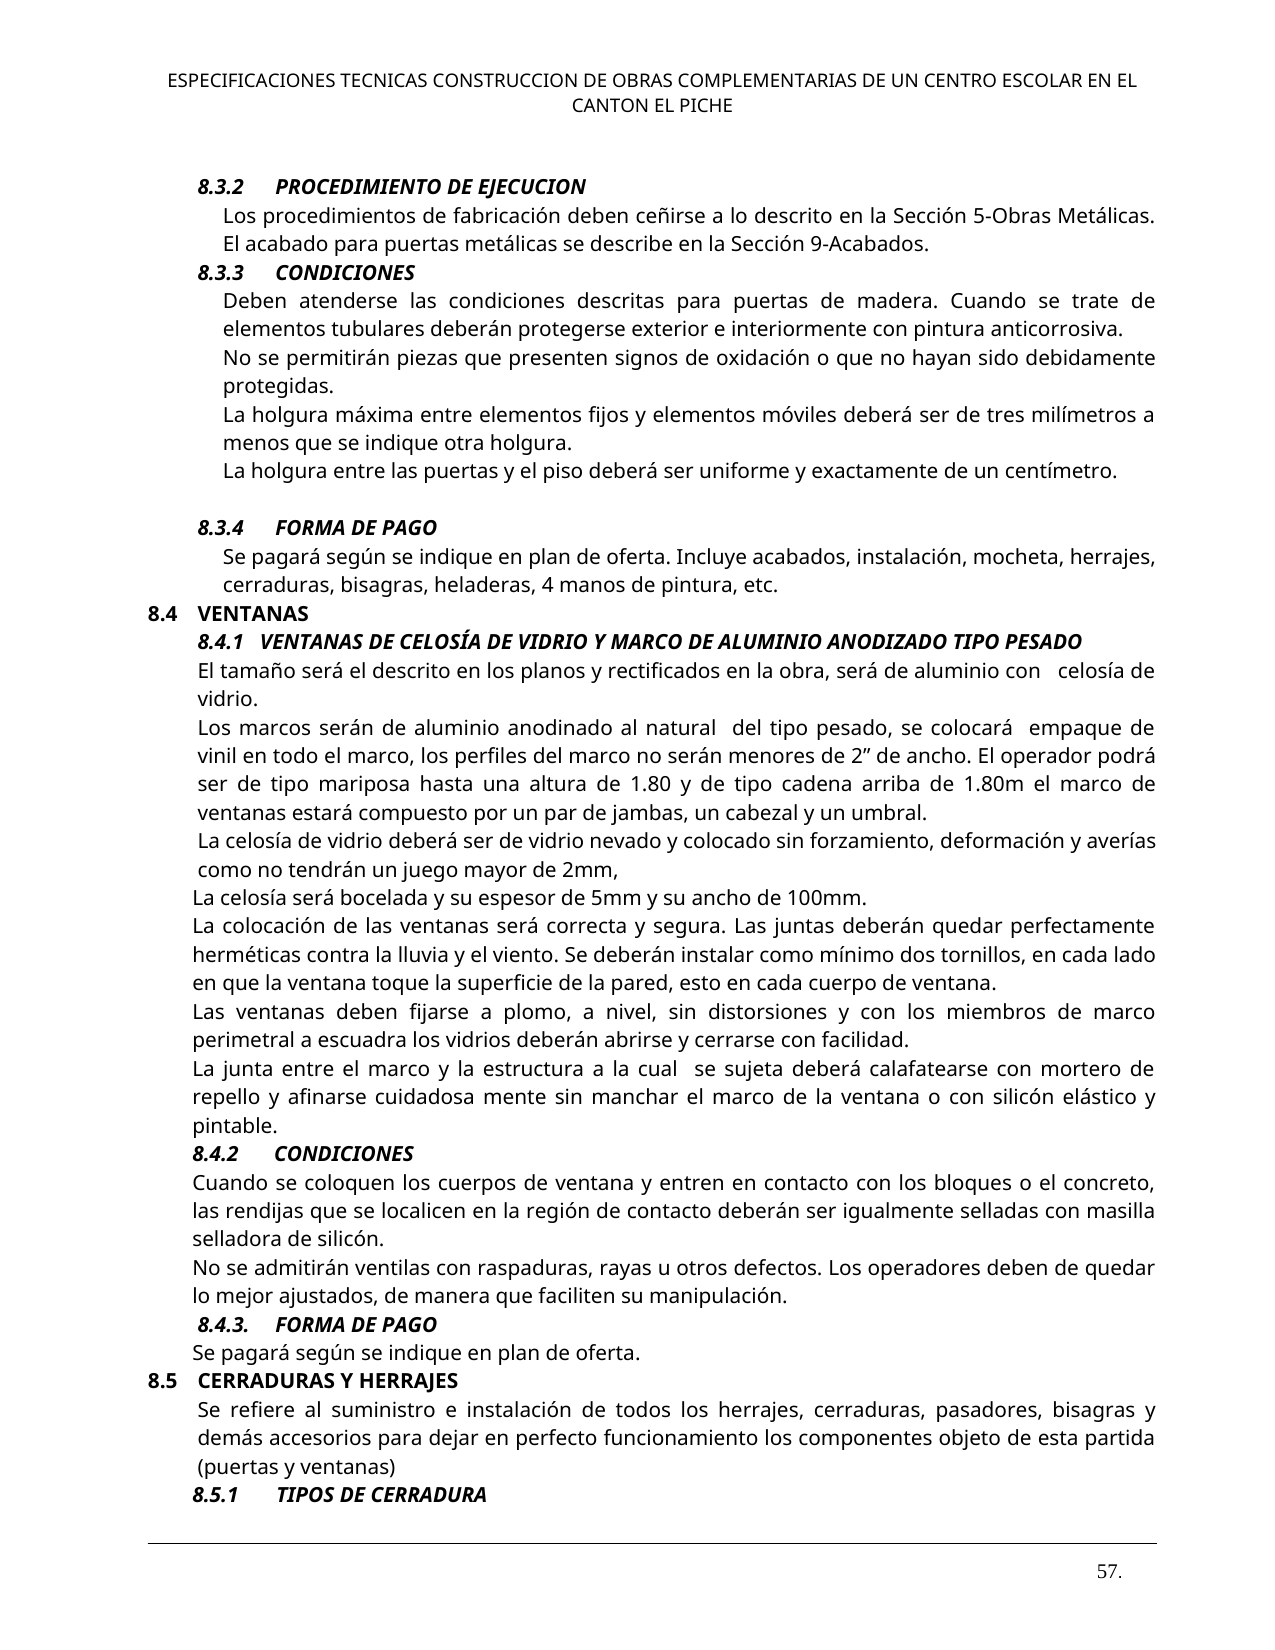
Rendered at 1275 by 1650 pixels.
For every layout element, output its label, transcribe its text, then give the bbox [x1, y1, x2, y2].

text La celosía será bocelada y su espesor de 5mm y su ancho de 100mm. [192, 883, 1157, 912]
text La junta entre el marco y la estructura a la cual se sujeta deberá calafatearse con mortero de repello y afinarse cuidadosa mente sin manchar el marco de la ventana o con silicón elástico y pintable. [192, 1054, 1157, 1139]
text Los marcos serán de aluminio anodinado al natural del tipo pesado, se colocará empaque de vinil en todo el marco, los perfiles del marco no serán menores de de ancho. El operador podrá ser de tipo mariposa hasta una altura de 1.80 y de tipo cadena arriba de 1.80m el marco de ventanas estará compuesto por un par de jambas, un cabezal y un umbral. [197, 713, 1157, 826]
text Las ventanas deben fijarse a plomo, a nivel, sin distorsiones y con los miembros de marco perimetral a escuadra los vidrios deberán abrirse y cerrarse con facilidad. [192, 997, 1157, 1054]
text Los procedimientos de fabricación deben ceñirse a lo descrito en 5-Obras Metálicas. El acabado para puertas metálicas se describe en 9-Acabados. [223, 201, 1157, 258]
text 8.4.1 VENTANAS DE CELOSÍA DE VIDRIO Y MARCO DE ALUMINIO ANODIZADO TIPO PESADO [197, 627, 1157, 656]
text 8.4.3. FORMA DE PAGO [197, 1310, 1157, 1338]
text No se permitirán piezas que presenten signos de oxidación o que no hayan sido debidamente protegidas. [223, 343, 1157, 400]
text No se admitirán ventilas con raspaduras, rayas u otros defectos. Los operadores deben de quedar lo mejor ajustados, de manera que faciliten su manipulación. [192, 1253, 1157, 1310]
text La celosía de vidrio deberá ser de vidrio nevado y colocado sin forzamiento, deformación y averías como no tendrán un juego mayor de 2mm, [197, 826, 1157, 883]
text Cuando se coloquen los cuerpos de ventana y entren en contacto con los bloques o el concreto, las rendijas que se localicen en la región de contacto deberán ser igualmente selladas con masilla selladora de silicón. [192, 1168, 1157, 1253]
text La holgura máxima entre elementos fijos y elementos móviles deberá ser de tres milímetros a menos que se indique otra holgura. [223, 400, 1157, 457]
text 8.3.4 FORMA DE PAGO [197, 513, 1157, 542]
text 8.3.2 PROCEDIMIENTO DE EJECUCION [197, 172, 1157, 201]
text 8.3.3 CONDICIONES [197, 258, 1157, 286]
text Se pagará según se indique en plan de oferta. [192, 1338, 1157, 1367]
text El tamaño será el descrito en los planos y rectificados en la obra, será de aluminio con celosía de vidrio. [197, 656, 1157, 713]
text Se pagará según se indique en plan de oferta. Incluye acabados, instalación, mocheta, herrajes, cerraduras, bisagras, heladeras, 4 manos de pintura, etc. [223, 542, 1157, 599]
text 8.5 CERRADURAS Y HERRAJES [148, 1367, 1157, 1395]
text La holgura entre las puertas y el piso deberá ser uniforme y exactamente de un centímetro. [223, 457, 1157, 485]
text 8.4 VENTANAS [148, 599, 1157, 627]
text Deben atenderse las condiciones descritas para puertas de madera. Cuando se trate de elementos tubulares deberán protegerse exterior e interiormente con pintura anticorrosiva. [223, 286, 1157, 343]
text 8.5.1 TIPOS DE CERRADURA [192, 1480, 1157, 1509]
text 8.4.2 CONDICIONES [192, 1139, 1157, 1168]
text Se refiere al suministro e instalación de todos los herrajes, cerraduras, pasadores, bisagras y demás accesorios para dejar en perfecto funcionamiento los componentes objeto de esta partida (puertas y ventanas) [197, 1395, 1157, 1480]
text La colocación de las ventanas será correcta y segura. Las juntas deberán quedar perfectamente herméticas contra la lluvia y el viento. Se deberán instalar como mínimo dos tornillos, en cada lado en que la ventana toque la superficie de la pared, esto en cada cuerpo de ventana. [192, 912, 1157, 997]
